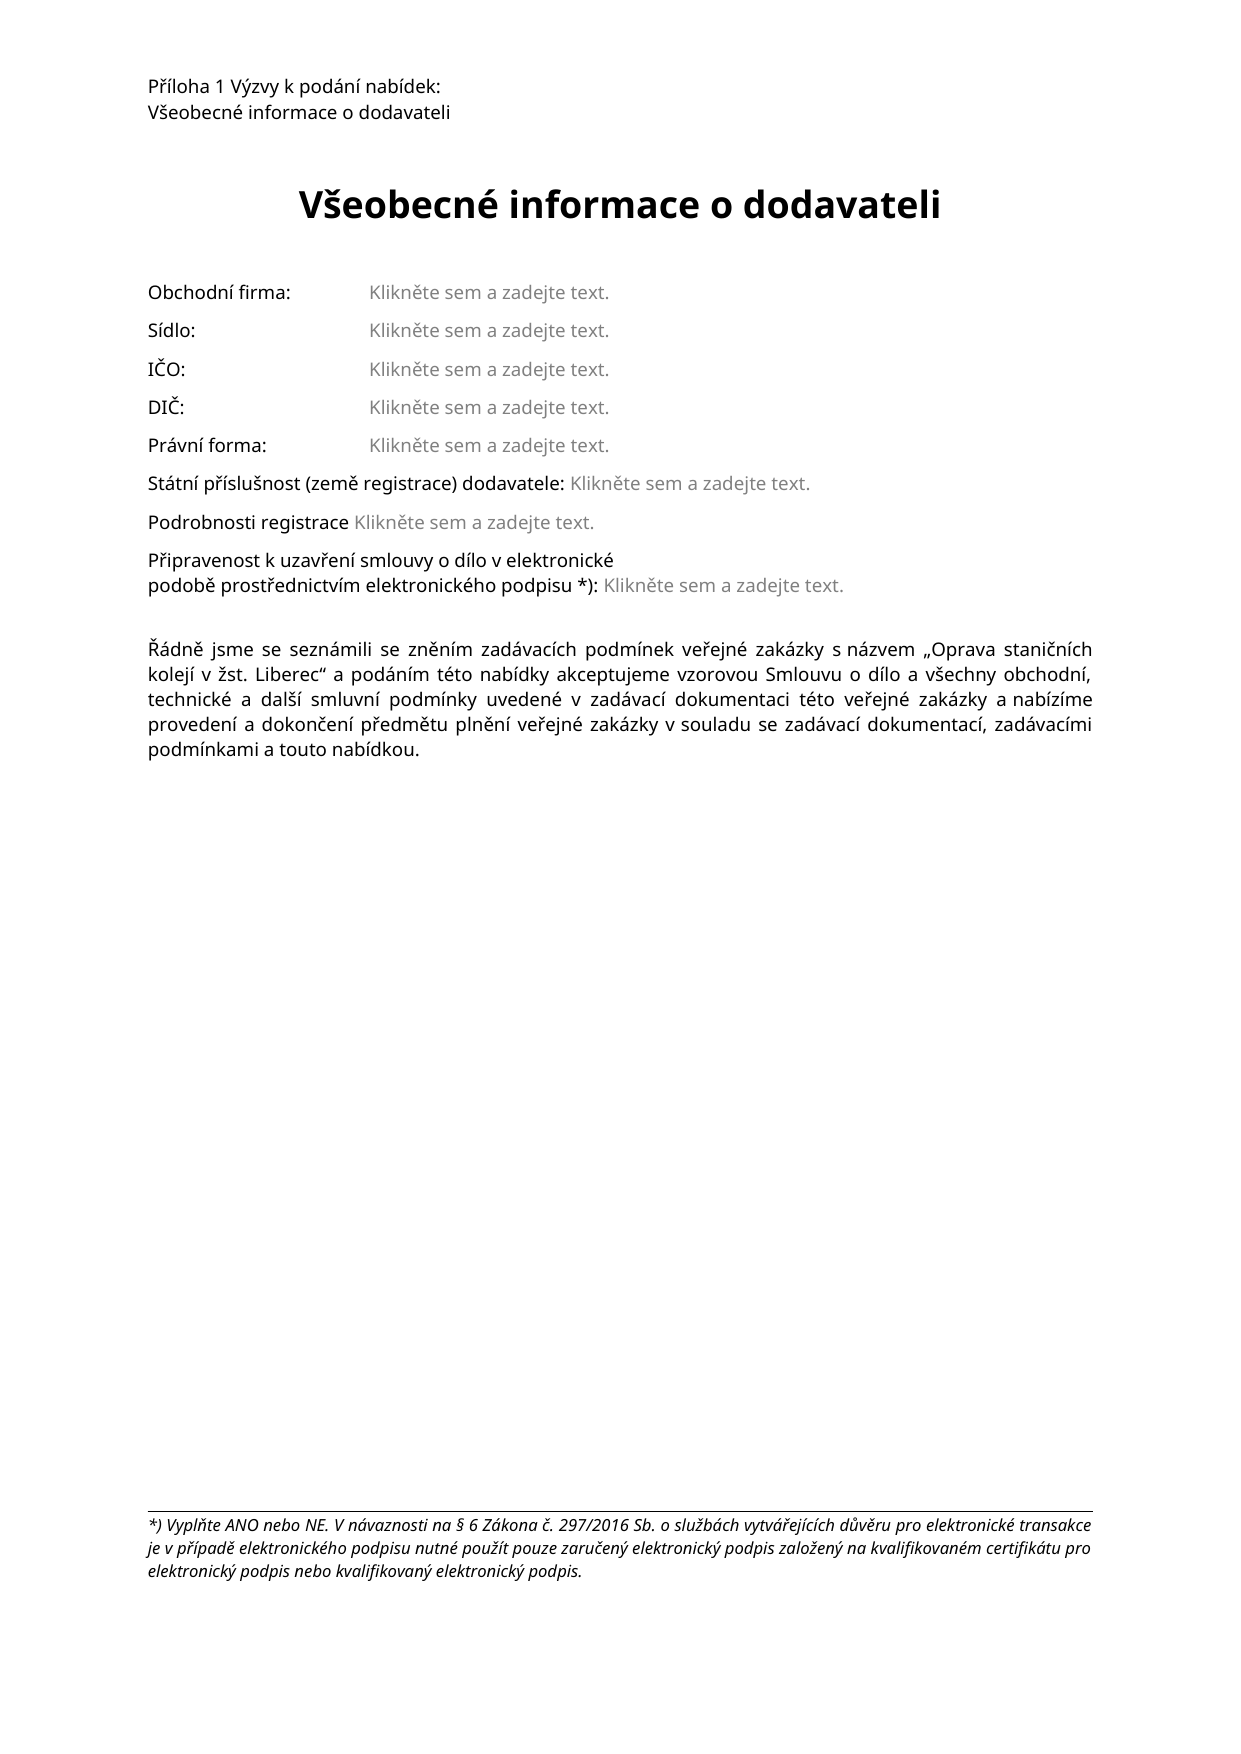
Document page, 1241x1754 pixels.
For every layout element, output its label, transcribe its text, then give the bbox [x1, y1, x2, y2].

text Sídlo: [148, 318, 1093, 343]
text Připravenost k uzavření smlouvy o dílo v elektronické [148, 547, 1093, 573]
text podobě prostřednictvím elektronického podpisu *): [148, 573, 1093, 598]
text DIČ: [148, 394, 1093, 420]
text Obchodní firma: [148, 279, 1093, 305]
text Podrobnosti registrace [148, 509, 1093, 534]
text Řádně jsme se seznámili se zněním zadávacích podmínek veřejné zakázky s názvem „Oprava staničních kolejí v žst. Liberec“ a podáním této nabídky akceptujeme vzorovou Smlouvu o dílo a všechny obchodní, technické a další smluvní podmínky uvedené v zadávací dokumentaci této veřejné zakázky a nabízíme provedení a dokončení předmětu plnění veřejné zakázky v souladu se zadávací dokumentací, zadávacími podmínkami a touto nabídkou. [148, 636, 1093, 761]
text Právní forma: [148, 432, 1093, 458]
text IČO: [148, 356, 1093, 382]
text Státní příslušnost (země registrace) dodavatele: [148, 471, 1093, 496]
text *) Vyplňte ANO nebo NE. V návaznosti na § 6 Zákona č. 297/2016 Sb. o službách vytvářejících důvěru pro elektronické transakce je v případě elektronického podpisu nutné použít pouze zaručený elektronický podpis založený na kvalifikovaném certifikátu pro elektronický podpis nebo kvalifikovaný elektronický podpis. [148, 1512, 1093, 1582]
title Všeobecné informace o dodavateli [148, 178, 1093, 229]
